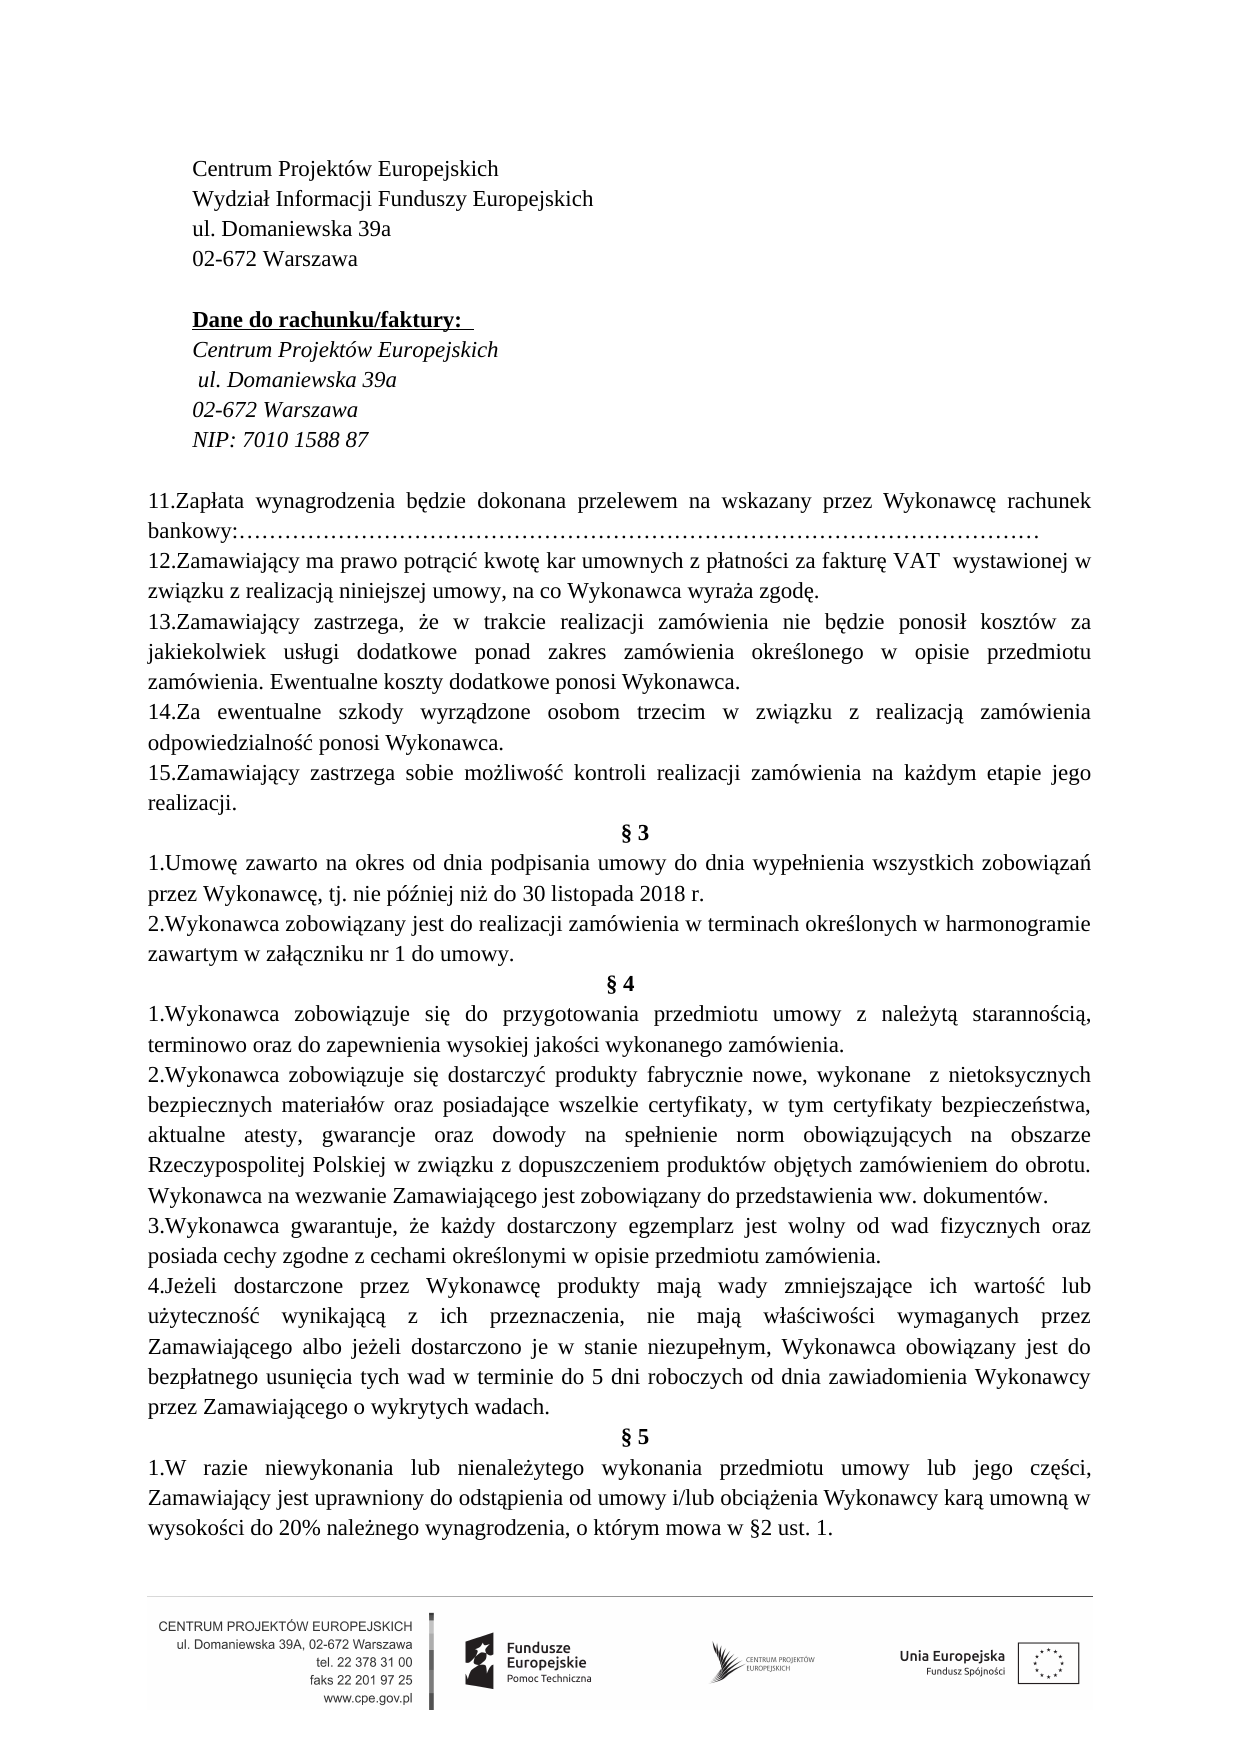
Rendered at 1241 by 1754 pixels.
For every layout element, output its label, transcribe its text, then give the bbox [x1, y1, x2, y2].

text NIP: 7010 1588 87 [192, 427, 1093, 453]
text § 4 [148, 970, 1093, 997]
text 02-672 Warszawa [192, 245, 1093, 272]
text 2.Wykonawca zobowiązany jest do realizacji zamówienia w terminach określonych w harmonogramie zawartym w załączniku nr 1 do umowy. [148, 910, 1093, 966]
text Centrum Projektów Europejskich [192, 155, 1093, 181]
text Wydział Informacji Funduszy Europejskich [192, 185, 1093, 211]
text 4.Jeżeli dostarczone przez Wykonawcę produkty mają wady zmniejszające ich wartość lub użyteczność wynikającą z ich przeznaczenia, nie mają właściwości wymaganych przez Zamawiającego albo jeżeli dostarczono je w stanie niezupełnym, Wykonawca obowiązany jest do bezpłatnego usunięcia tych wad w terminie do 5 dni roboczych od dnia zawiadomienia Wykonawcy przez Zamawiającego o wykrytych wadach. [148, 1272, 1093, 1419]
text ul. Domaniewska 39a [192, 215, 1093, 241]
picture [147, 1596, 1093, 1710]
list 15.Zamawiający zastrzega sobie możliwość kontroli realizacji zamówienia na każdym etapie jego realizacji. [148, 759, 1093, 815]
text ul. Domaniewska 39a 02-672 Warszawa [192, 366, 1093, 423]
text 3.Wykonawca gwarantuje, że każdy dostarczony egzemplarz jest wolny od wad fizycznych oraz posiada cechy zgodne z cechami określonymi w opisie przedmiotu zamówienia. [148, 1212, 1093, 1268]
list 14.Za ewentualne szkody wyrządzone osobom trzecim w związku z realizacją zamówienia odpowiedzialność ponosi Wykonawca. [148, 698, 1093, 755]
text 12.Zamawiający ma prawo potrącić kwotę kar umownych z płatności za fakturę VAT wystawionej w związku z realizacją niniejszej umowy, na co Wykonawca wyraża zgodę. [148, 547, 1093, 604]
text § 3 [177, 819, 1093, 846]
text 1.W razie niewykonania lub nienależytego wykonania przedmiotu umowy lub jego części, Zamawiający jest uprawniony do odstąpienia od umowy i/lub obciążenia Wykonawcy karą umowną w wysokości do 20% należnego wynagrodzenia, o którym mowa w §2 ust. 1. [148, 1454, 1093, 1540]
text 2.Wykonawca zobowiązuje się dostarczyć produkty fabrycznie nowe, wykonane z nietoksycznych bezpiecznych materiałów oraz posiadające wszelkie certyfikaty, w tym certyfikaty bezpieczeństwa, aktualne atesty, gwarancje oraz dowody na spełnienie norm obowiązujących na obszarze Rzeczypospolitej Polskiej w związku z dopuszczeniem produktów objętych zamówieniem do obrotu. Wykonawca na wezwanie Zamawiającego jest zobowiązany do przedstawienia ww. dokumentów. [148, 1061, 1093, 1208]
text 1.Umowę zawarto na okres od dnia podpisania umowy do dnia wypełnienia wszystkich zobowiązań przez Wykonawcę, tj. nie później niż do 30 listopada 2018 r. [148, 849, 1093, 906]
list 13.Zamawiający zastrzega, że w trakcie realizacji zamówienia nie będzie ponosił kosztów za jakiekolwiek usługi dodatkowe ponad zakres zamówienia określonego w opisie przedmiotu zamówienia. Ewentualne koszty dodatkowe ponosi Wykonawca. [148, 608, 1093, 694]
text 1.Wykonawca zobowiązuje się do przygotowania przedmiotu umowy z należytą starannością, terminowo oraz do zapewnienia wysokiej jakości wykonanego zamówienia. [148, 1001, 1093, 1057]
text Dane do rachunku/faktury: [192, 306, 1093, 332]
list 11.Zapłata wynagrodzenia będzie dokonana przelewem na wskazany przez Wykonawcę rachunek bankowy:…………………………………………………………………………………………… [148, 487, 1093, 543]
text § 5 [177, 1423, 1093, 1450]
text Centrum Projektów Europejskich [192, 336, 1093, 362]
